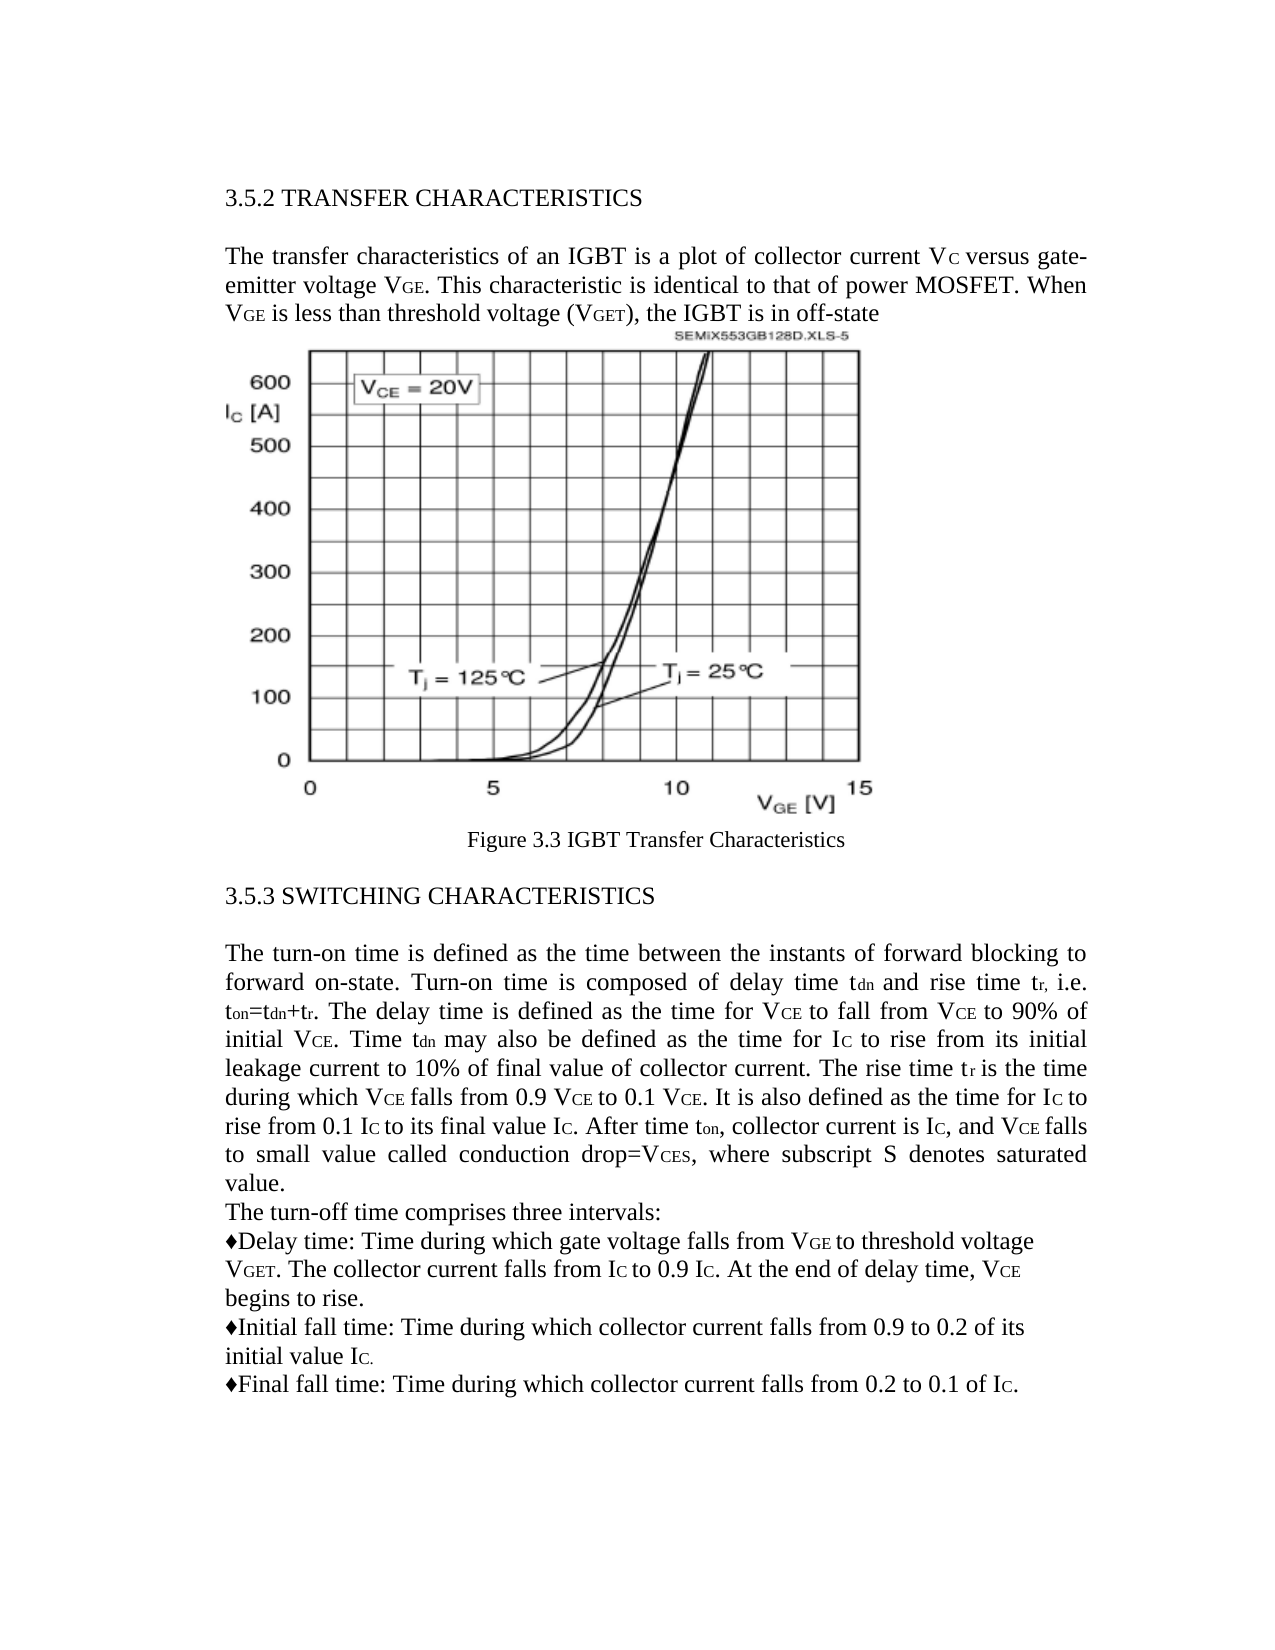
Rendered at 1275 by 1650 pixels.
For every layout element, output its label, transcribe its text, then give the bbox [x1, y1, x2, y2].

text Figure 3.3 IGBT Transfer Characteristics [225, 826, 1087, 852]
text ♦Delay time: Time during which gate voltage falls from VGE to threshold voltage [225, 1226, 1087, 1254]
text 3.5.2 TRANSFER CHARACTERISTICS [225, 183, 1087, 212]
text The turn-on time is defined as the time between the instants of forward blocking to forward on-state. Turn-on time is composed of delay time tdn and rise time tr, i.e. ton=tdn+tr. The delay time is defined as the time for VCE to fall from VCE to 90% of initial VCE. Time tdn may also be defined as the time for IC to rise from its initial leakage current to 10% of final value of collector current. The rise time tr is the time during which VCE falls from 0.9 VCE to 0.1 VCE. It is also defined as the time for IC to rise from 0.1 IC to its final value IC. After time ton, collector current is IC, and VCE falls to small value called conduction drop=VCES, where subscript S denotes saturated value. [225, 938, 1087, 1197]
text The transfer characteristics of an IGBT is a plot of collector current VC versus gate-emitter voltage VGE. This characteristic is identical to that of power MOSFET. When VGE is less than threshold voltage (VGET), the IGBT is in off-state [225, 241, 1087, 327]
text 3.5.3 SWITCHING CHARACTERISTICS [225, 881, 1087, 909]
text ♦Final fall time: Time during which collector current falls from 0.2 to 0.1 of IC. [225, 1369, 1087, 1398]
text initial value IC. [225, 1341, 1087, 1369]
text VGET. The collector current falls from IC to 0.9 IC. At the end of delay time, VCE [225, 1254, 1087, 1283]
text begins to rise. [225, 1283, 1087, 1312]
text The turn-off time comprises three intervals: [225, 1197, 1087, 1226]
text ♦Initial fall time: Time during which collector current falls from 0.9 to 0.2 of its [225, 1312, 1087, 1341]
